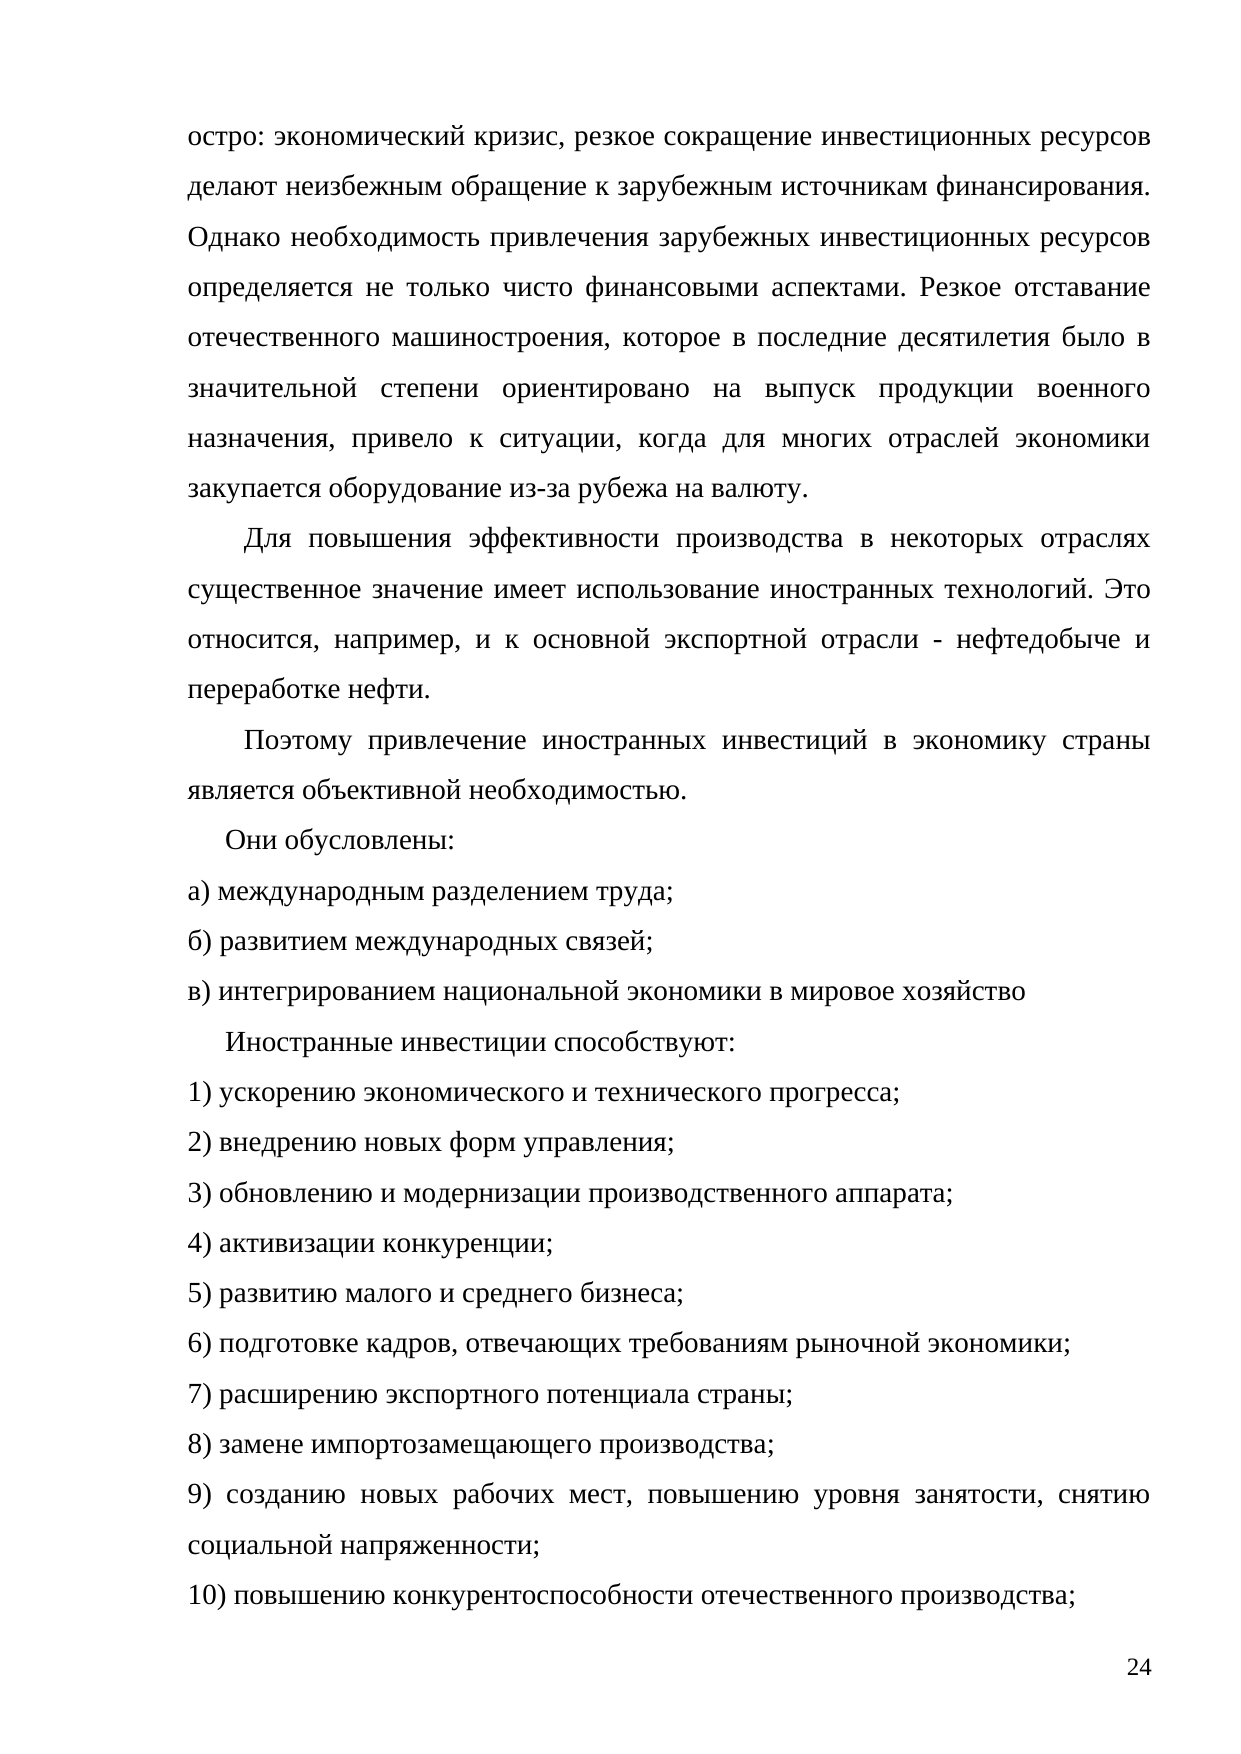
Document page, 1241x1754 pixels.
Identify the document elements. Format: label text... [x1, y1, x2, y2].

text 4) активизации конкуренции; [187, 1225, 1152, 1258]
text 1) ускорению экономического и технического прогресса; [187, 1074, 1152, 1108]
text 2) внедрению новых форм управления; [187, 1124, 1152, 1158]
text 9) созданию новых рабочих мест, повышению уровня занятости, снятию социальной напряженности; [187, 1477, 1152, 1560]
text 6) подготовке кадров, отвечающих требованиям рыночной экономики; [187, 1326, 1152, 1359]
text Иностранные инвестиции способствуют: [187, 1024, 1152, 1057]
text а) международным разделением труда; [187, 873, 1152, 906]
text Поэтому привлечение иностранных инвестиций в экономику страны является объективной необходимостью. [187, 722, 1152, 806]
text Для повышения эффективности производства в некоторых отраслях существенное значение имеет использование иностранных технологий. Это относится, например, и к основной экспортной отрасли - нефтедобыче и переработке нефти. [187, 521, 1152, 705]
text 7) расширению экспортного потенциала страны; [187, 1376, 1152, 1409]
text 3) обновлению и модернизации производственного аппарата; [187, 1175, 1152, 1208]
text б) развитием международных связей; [187, 923, 1152, 957]
text 10) повышению конкурентоспособности отечественного производства; [187, 1577, 1152, 1611]
text 8) замене импортозамещающего производства; [187, 1426, 1152, 1460]
text в) интегрированием национальной экономики в мировое хозяйство [187, 973, 1152, 1007]
text 5) развитию малого и среднего бизнеса; [187, 1275, 1152, 1309]
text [187, 118, 1152, 504]
text Они обусловлены: [187, 822, 1152, 856]
